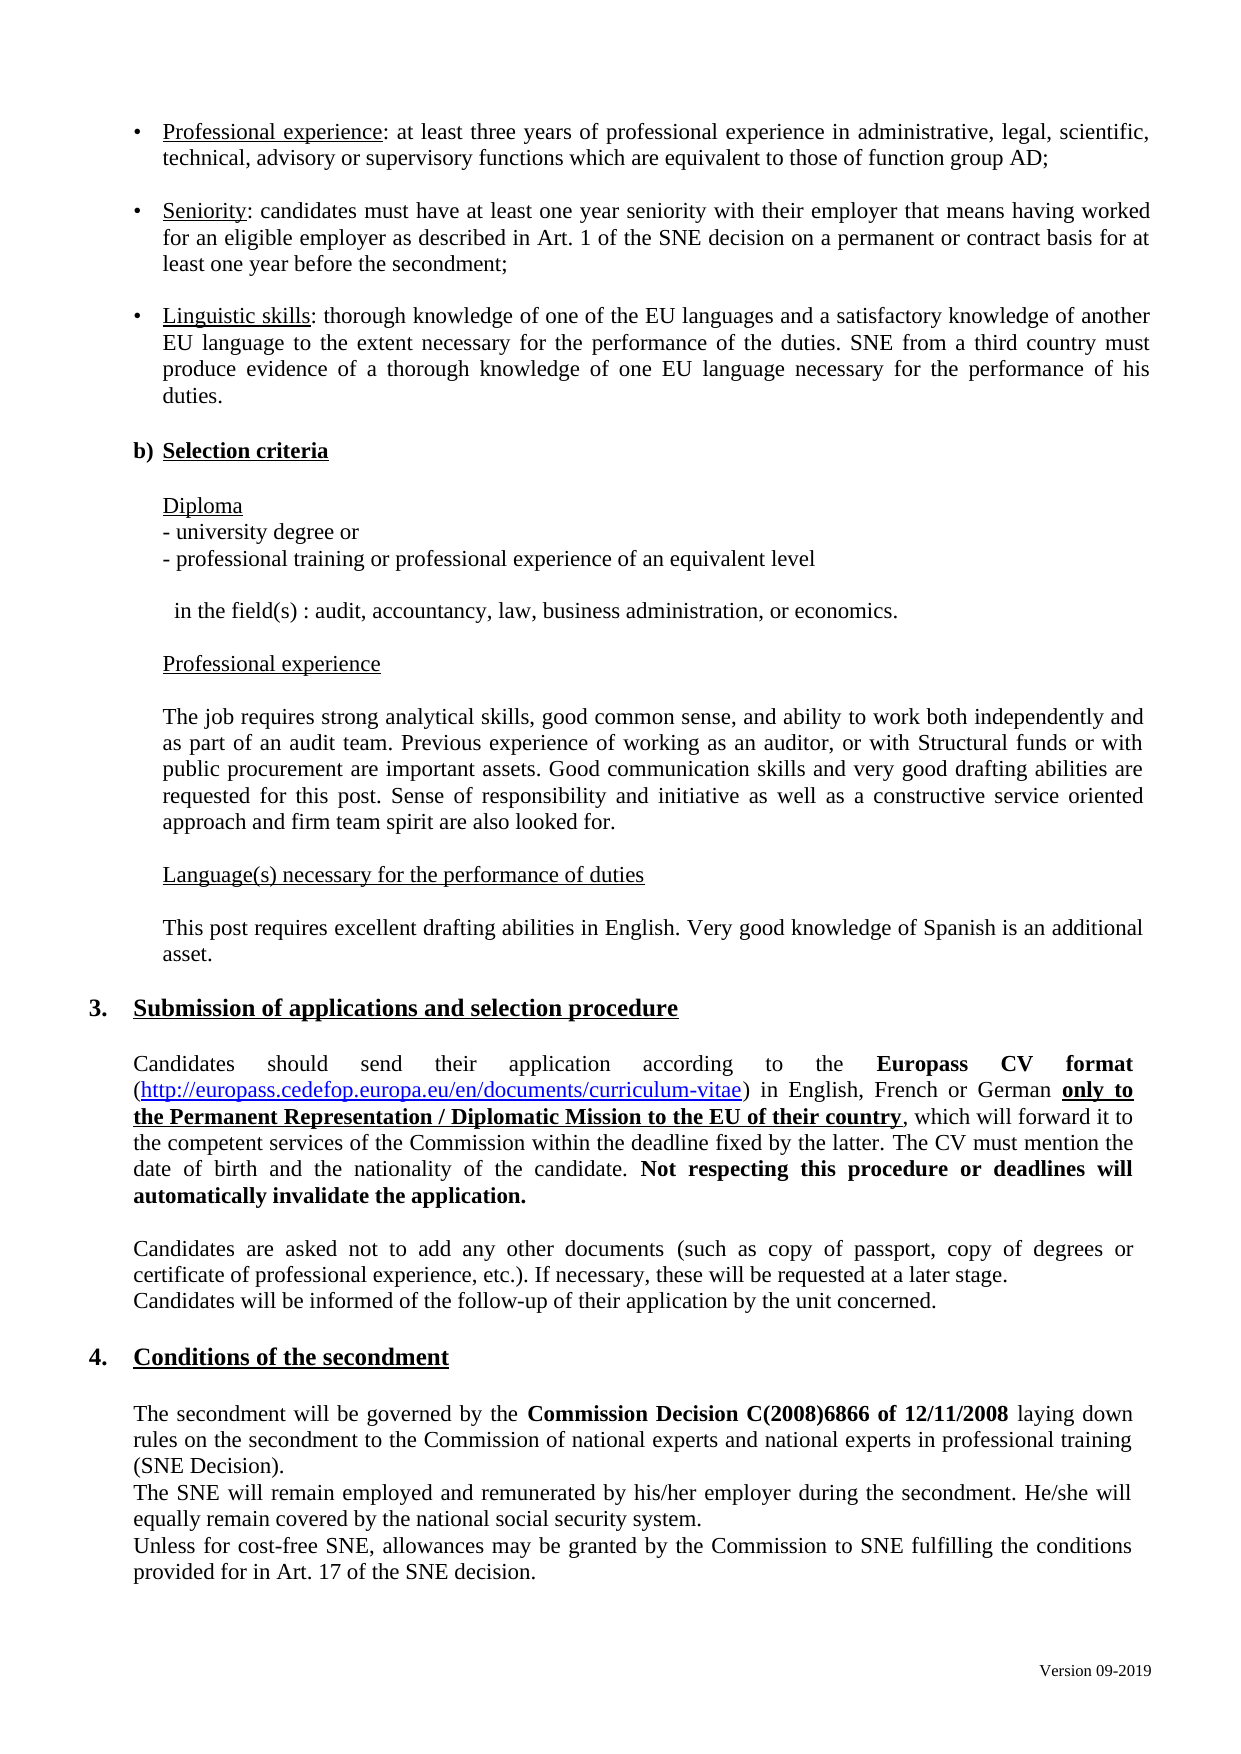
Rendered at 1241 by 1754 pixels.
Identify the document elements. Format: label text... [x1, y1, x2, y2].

text Unless for cost-free SNE, allowances may be granted by the Commission to SNE fulfilling the conditions provided for in Art. 17 of the SNE decision. [133, 1532, 1133, 1584]
text - university degree or [162, 518, 1014, 544]
text - professional training or professional experience of an equivalent level [162, 544, 1014, 571]
text The secondment will be governed by the Commission Decision C(2008)6866 of 12/11/2008 laying down rules on the secondment to the Commission of national experts and national experts in professional training (SNE Decision). [133, 1400, 1133, 1479]
text • Professional experience: at least three years of professional experience in administrative, legal, scientific, technical, advisory or supervisory functions which are equivalent to those of function group AD; [133, 118, 1152, 171]
text 4. Conditions of the secondment [89, 1342, 1152, 1371]
text The job requires strong analytical skills, good common sense, and ability to work both independently and as part of an audit team. Previous experience of working as an auditor, or with Structural funds or with public procurement are important assets. Good communication skills and very good drafting abilities are requested for this post. Sense of responsibility and initiative as well as a constructive service oriented approach and firm team spirit are also looked for. [162, 703, 1145, 834]
text The SNE will remain employed and remunerated by his/her employer during the secondment. He/she will equally remain covered by the national social security system. [133, 1479, 1133, 1532]
text Language(s) necessary for the performance of duties [162, 861, 1145, 887]
text Candidates will be informed of the follow-up of their application by the unit concerned. [133, 1287, 1152, 1314]
text in the field(s) : audit, accountancy, law, business administration, or economics. [162, 597, 1145, 624]
text • Linguistic skills: thorough knowledge of one of the EU languages and a satisfactory knowledge of another EU language to the extent necessary for the performance of the duties. SNE from a third country must produce evidence of a thorough knowledge of one EU language necessary for the performance of his duties. [133, 303, 1152, 408]
text Diploma [162, 492, 1145, 518]
text This post requires excellent drafting abilities in English. Very good knowledge of Spanish is an additional asset. [162, 913, 1145, 966]
text Candidates are asked not to add any other documents (such as copy of passport, copy of degrees or certificate of professional experience, etc.). If necessary, these will be requested at a later stage. [133, 1234, 1135, 1287]
text 3. Submission of applications and selection procedure [89, 993, 1152, 1021]
text Professional experience [162, 650, 1145, 676]
text • Seniority: candidates must have at least one year seniority with their employer that means having worked for an eligible employer as described in Art. 1 of the SNE decision on a permanent or contract basis for at least one year before the secondment; [133, 197, 1152, 276]
text b) Selection criteria [133, 437, 1014, 463]
text Candidates should send their application according to the Europass CV format (http://europass.cedefop.europa.eu/en/documents/curriculum-vitae) in English, French or German only to the Permanent Representation / Diplomatic Mission to the EU of their country, which will forward it to the competent services of the Commission within the deadline fixed by the latter. The CV must mention the date of birth and the nationality of the candidate. Not respecting this procedure or deadlines will automatically invalidate the application. [133, 1050, 1133, 1208]
